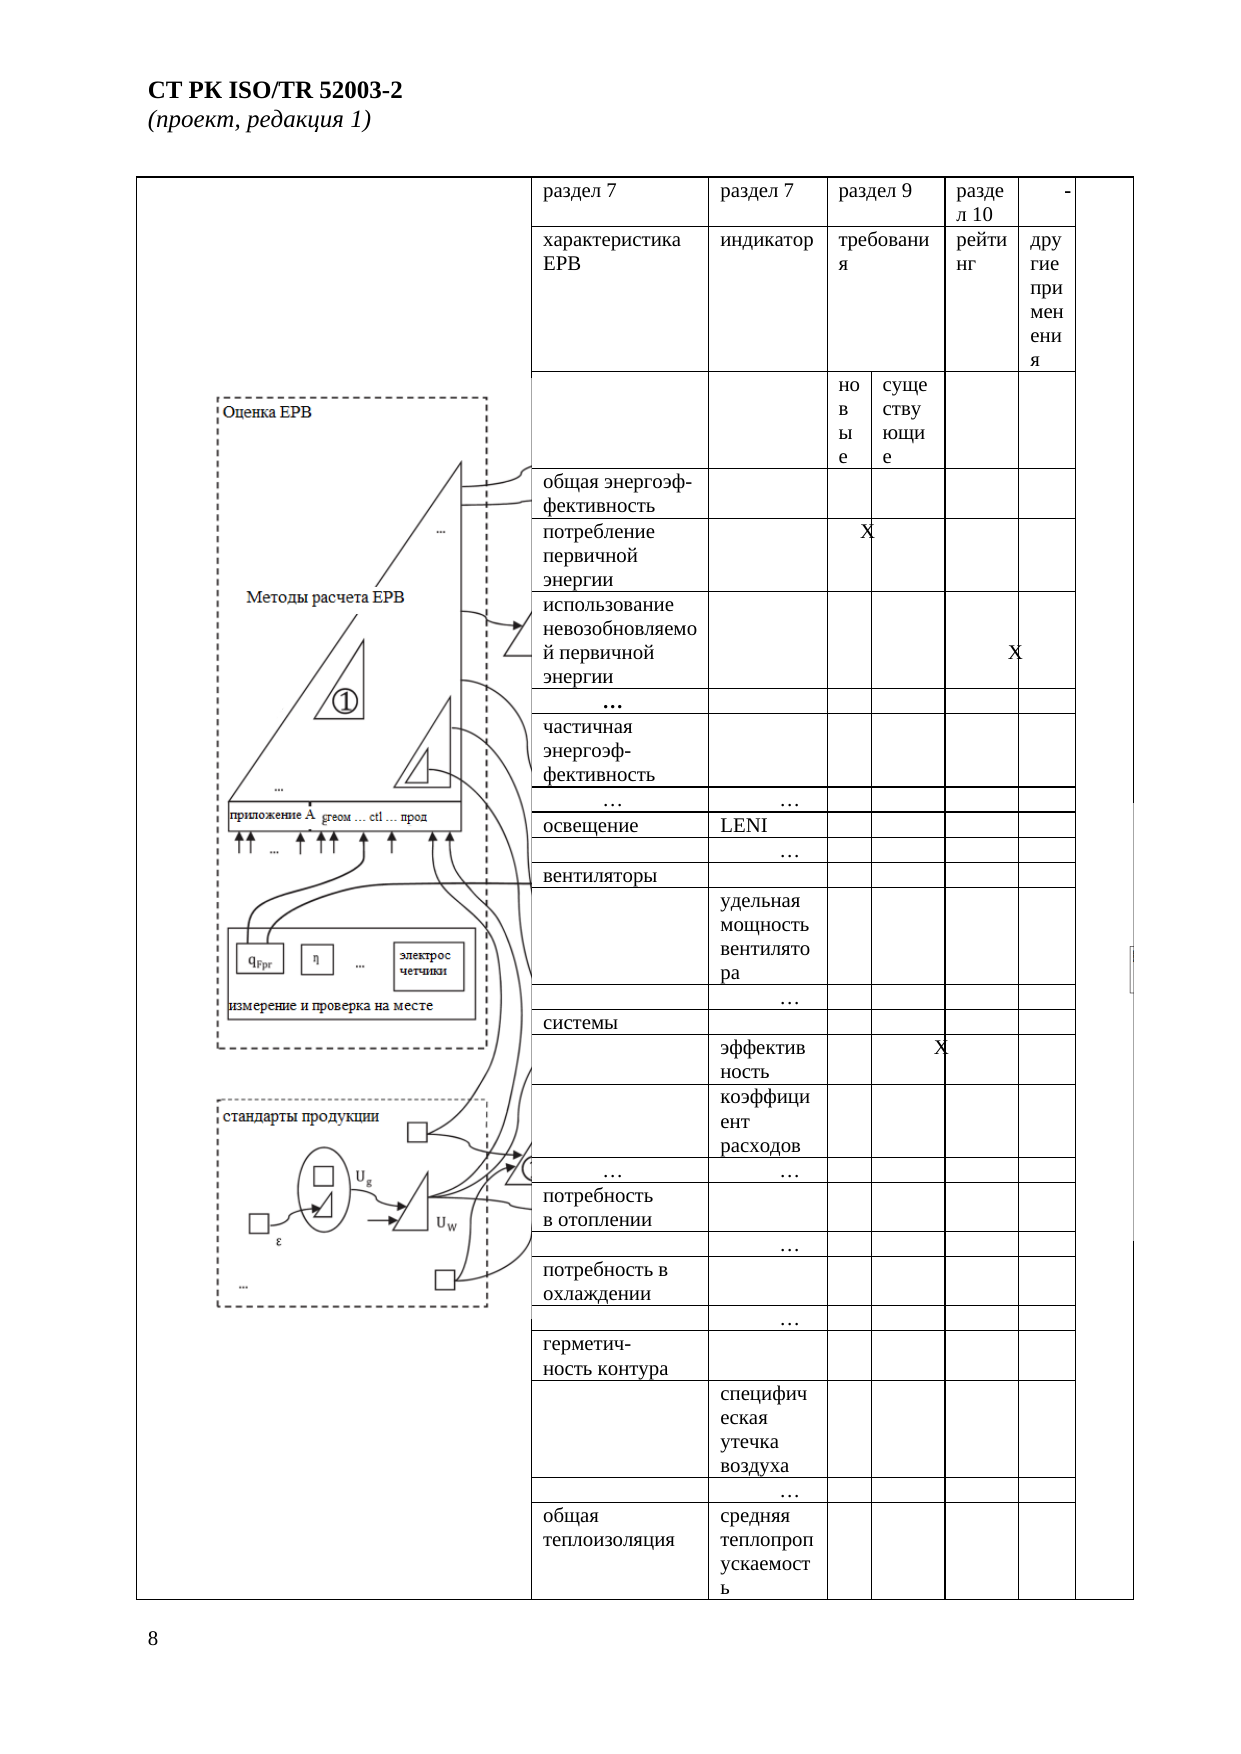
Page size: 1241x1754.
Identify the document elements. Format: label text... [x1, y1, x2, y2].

table_cell [1019, 372, 1075, 468]
table_cell [709, 689, 827, 713]
table_cell LENI [709, 813, 827, 837]
table_cell [1019, 985, 1075, 1009]
table_cell коэффициент расходов [709, 1085, 827, 1157]
table_cell … [532, 689, 708, 713]
table_cell [872, 1503, 944, 1599]
table_cell [872, 813, 944, 837]
table_cell [1019, 813, 1075, 837]
table_cell [872, 1158, 944, 1182]
table_cell [1019, 1503, 1075, 1599]
table_cell [1019, 1085, 1075, 1157]
table_cell системы [532, 1010, 708, 1034]
table_cell … [709, 1158, 827, 1182]
table_cell … [709, 985, 827, 1009]
table_cell [828, 592, 871, 688]
table_cell [946, 1503, 1018, 1599]
table_cell [709, 372, 827, 468]
table_header раздел 10 [946, 178, 1018, 226]
table_cell [709, 519, 827, 591]
table_cell [872, 788, 944, 811]
table_cell [946, 519, 1018, 591]
table_cell [872, 1306, 944, 1330]
table_cell … [532, 788, 708, 811]
table_cell [709, 1331, 827, 1379]
table_cell [828, 1158, 871, 1182]
table_cell [872, 519, 944, 591]
table_cell [828, 1010, 871, 1034]
table_cell [828, 469, 871, 517]
table_cell [828, 1257, 871, 1305]
picture [206, 378, 532, 1319]
table_cell [1019, 1478, 1075, 1502]
table_header [137, 178, 531, 1599]
table_cell [828, 1085, 871, 1157]
table_cell [872, 888, 944, 984]
table_cell [946, 1183, 1018, 1231]
table_cell [709, 1010, 827, 1034]
table_cell [946, 985, 1018, 1009]
table_cell … [709, 1478, 827, 1502]
table_cell [828, 813, 871, 837]
table_cell [828, 888, 871, 984]
table_cell [872, 592, 944, 688]
table_cell [946, 863, 1018, 887]
table_cell [532, 838, 708, 862]
table_cell освещение [532, 813, 708, 837]
table_cell [828, 1478, 871, 1502]
table_cell [872, 1381, 944, 1477]
table_cell [872, 838, 944, 862]
table_cell [1019, 1381, 1075, 1477]
table_cell частичная энергоэф- фективность [532, 714, 708, 786]
table_cell [532, 1232, 708, 1256]
table_cell [946, 1010, 1018, 1034]
picture [1122, 803, 1134, 1241]
table_cell … [709, 1306, 827, 1330]
table_cell [709, 469, 827, 517]
table_cell [532, 1085, 708, 1157]
table_cell [1019, 1306, 1075, 1330]
table_cell [828, 788, 871, 811]
table_header [1076, 178, 1133, 1599]
table_cell герметич- ность контура [532, 1331, 708, 1379]
table_cell [946, 1158, 1018, 1182]
table_cell … [709, 788, 827, 811]
table_cell [872, 1232, 944, 1256]
table_cell [1019, 1331, 1075, 1379]
table_cell [709, 1257, 827, 1305]
table_cell [946, 469, 1018, 517]
table_cell [872, 985, 944, 1009]
table_cell [872, 469, 944, 517]
table_cell [1019, 592, 1075, 688]
table_cell [872, 1085, 944, 1157]
table_cell [532, 1381, 708, 1477]
table_cell [532, 888, 708, 984]
table_cell [1019, 1158, 1075, 1182]
table_cell [946, 689, 1018, 713]
table_cell [709, 1183, 827, 1231]
table_cell [828, 1035, 871, 1083]
table_cell [1019, 888, 1075, 984]
table_cell рейтинг [946, 227, 1018, 371]
table_cell использование невозобновляемой первичной энергии [532, 592, 708, 688]
table_cell [946, 888, 1018, 984]
table_cell существующие [872, 372, 944, 468]
table_cell [709, 714, 827, 786]
table_cell [1019, 863, 1075, 887]
table_cell требования [828, 227, 944, 371]
table_cell [1019, 689, 1075, 713]
table_cell [872, 863, 944, 887]
table_cell [872, 1478, 944, 1502]
table_cell удельная мощность вентилятора [709, 888, 827, 984]
table_header - [1019, 178, 1075, 226]
table_cell [532, 372, 708, 468]
table_cell Х [828, 519, 871, 591]
table_cell [828, 714, 871, 786]
table_cell [946, 1381, 1018, 1477]
table_cell [946, 1478, 1018, 1502]
table_cell [872, 1257, 944, 1305]
table_cell [1019, 714, 1075, 786]
table_cell эффективность [709, 1035, 827, 1083]
table_cell [828, 1331, 871, 1379]
table_cell [946, 714, 1018, 786]
table_header раздел 7 [709, 178, 827, 226]
table_cell [946, 813, 1018, 837]
table_cell [1019, 1035, 1075, 1083]
table_cell Х [872, 1035, 944, 1083]
table_cell [828, 1503, 871, 1599]
table_cell [1019, 1010, 1075, 1034]
table_cell потребность в охлаждении [532, 1257, 708, 1305]
table_cell специфическая утечка воздуха [709, 1381, 827, 1477]
table_cell [532, 1478, 708, 1502]
table_cell [828, 1183, 871, 1231]
table_cell [828, 863, 871, 887]
table_cell [872, 1183, 944, 1231]
table_cell характеристика EPB [532, 227, 708, 371]
table_cell … [709, 838, 827, 862]
table_cell [828, 1381, 871, 1477]
table_cell [532, 1035, 708, 1083]
table_cell [828, 985, 871, 1009]
table_cell [946, 1035, 1018, 1083]
table_cell [828, 838, 871, 862]
table_cell … [709, 1232, 827, 1256]
table_cell [872, 1010, 944, 1034]
table_cell потребность в отоплении [532, 1183, 708, 1231]
table_cell [1019, 519, 1075, 591]
table_cell [709, 863, 827, 887]
table_cell [946, 1232, 1018, 1256]
table_cell [709, 592, 827, 688]
table_cell [1019, 1257, 1075, 1305]
table_cell … [532, 1158, 708, 1182]
table_cell [946, 1085, 1018, 1157]
table_cell потребление первичной энергии [532, 519, 708, 591]
table_cell [872, 689, 944, 713]
table_cell [828, 1306, 871, 1330]
table_cell средняя теплопропускаемость [709, 1503, 827, 1599]
table_cell [1019, 838, 1075, 862]
table_cell [946, 838, 1018, 862]
table_cell Х [946, 592, 1018, 688]
table_cell новые [828, 372, 871, 468]
table_cell [946, 788, 1018, 811]
table_cell вентиляторы [532, 863, 708, 887]
table_cell [532, 985, 708, 1009]
table_cell [532, 1306, 708, 1330]
table_cell [1019, 788, 1075, 811]
table_cell [946, 1257, 1018, 1305]
table_cell [946, 1306, 1018, 1330]
table_header раздел 9 [828, 178, 944, 226]
table_cell [946, 1331, 1018, 1379]
table_cell общая теплоизоляция [532, 1503, 708, 1599]
table_cell [872, 1331, 944, 1379]
table_cell индикатор [709, 227, 827, 371]
table_cell [872, 714, 944, 786]
table_cell общая энергоэф- фективность [532, 469, 708, 517]
table_cell [828, 1232, 871, 1256]
table_cell [946, 372, 1018, 468]
table_cell [1019, 1183, 1075, 1231]
table_cell [1019, 1232, 1075, 1256]
table_cell другие применения [1019, 227, 1075, 371]
table_header раздел 7 [532, 178, 708, 226]
table_cell [1019, 469, 1075, 517]
table_cell [828, 689, 871, 713]
